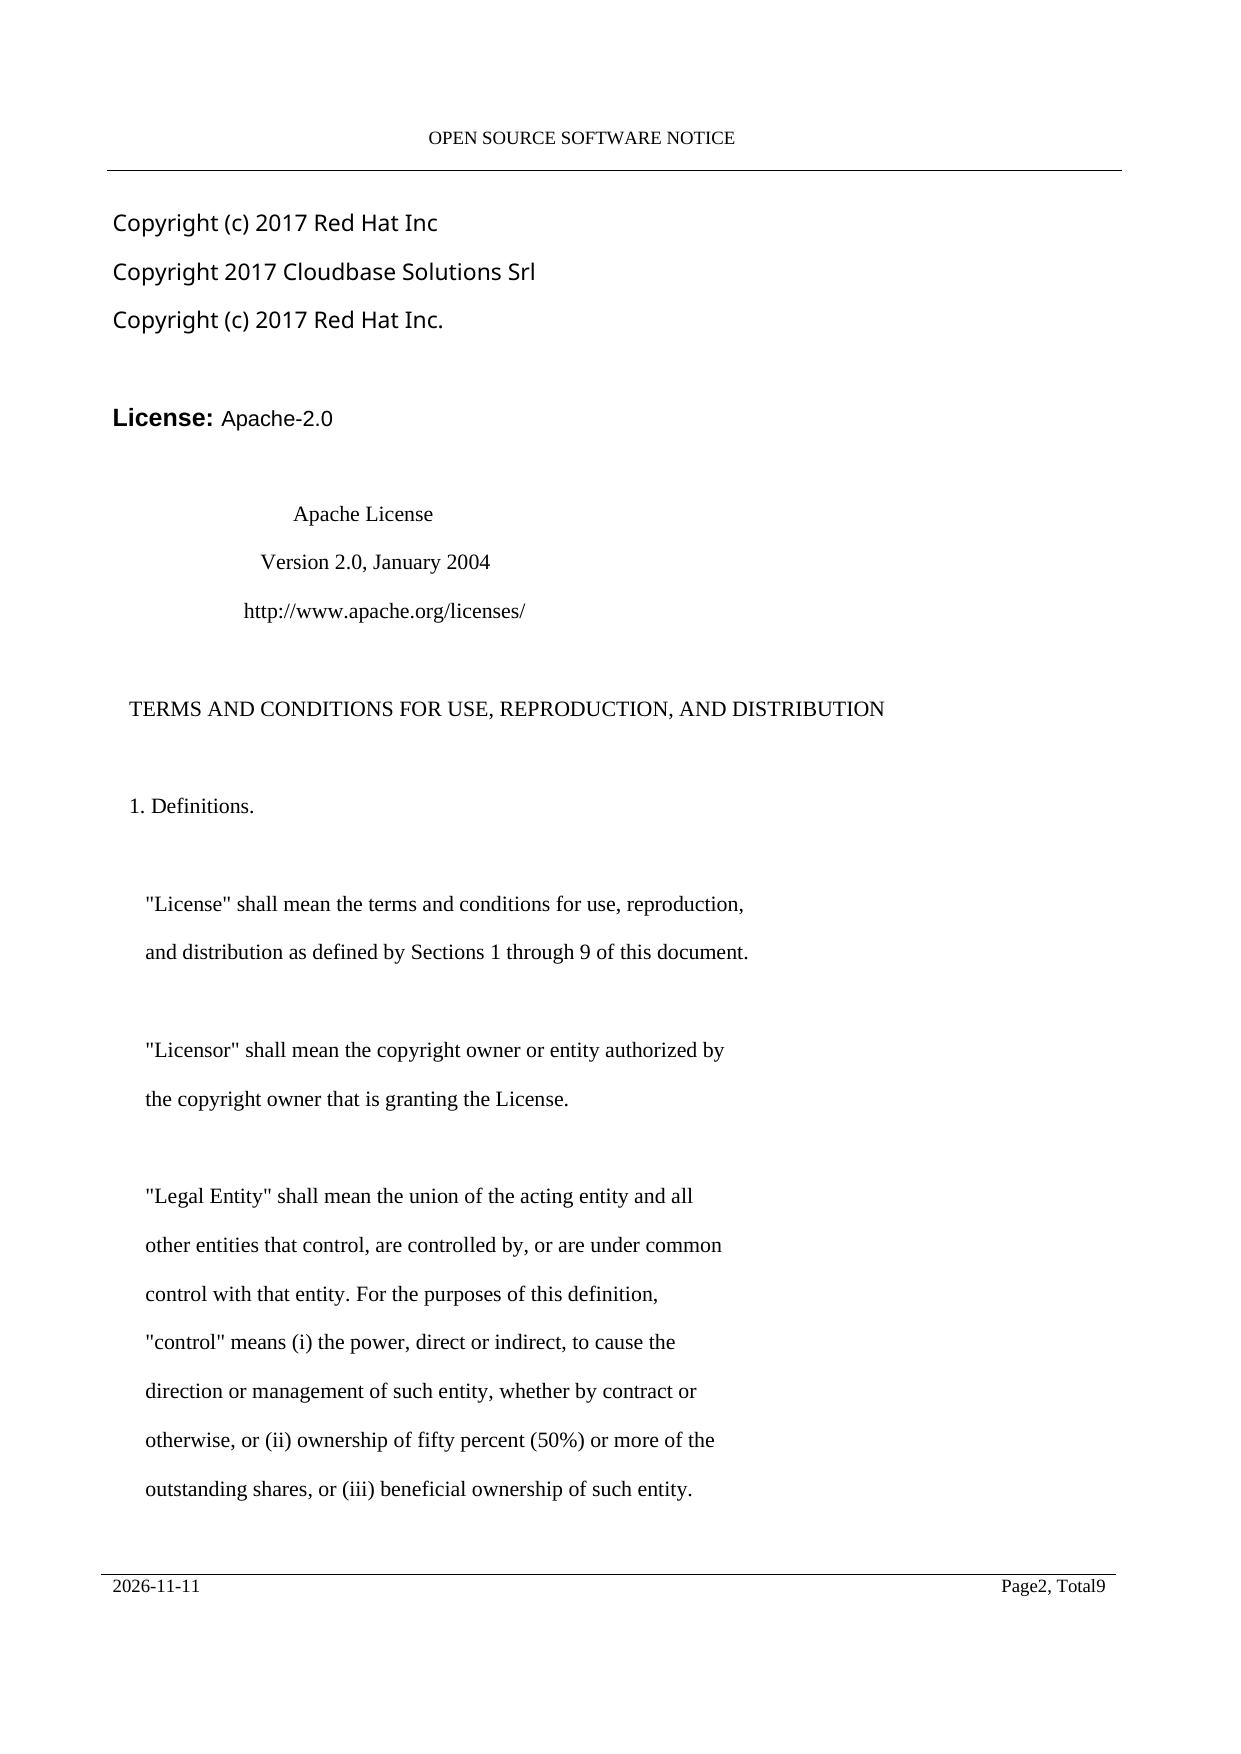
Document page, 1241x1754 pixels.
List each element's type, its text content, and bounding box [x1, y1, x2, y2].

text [112, 448, 1128, 1504]
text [112, 206, 1128, 385]
text License: Apache-2.0 [112, 401, 1128, 434]
